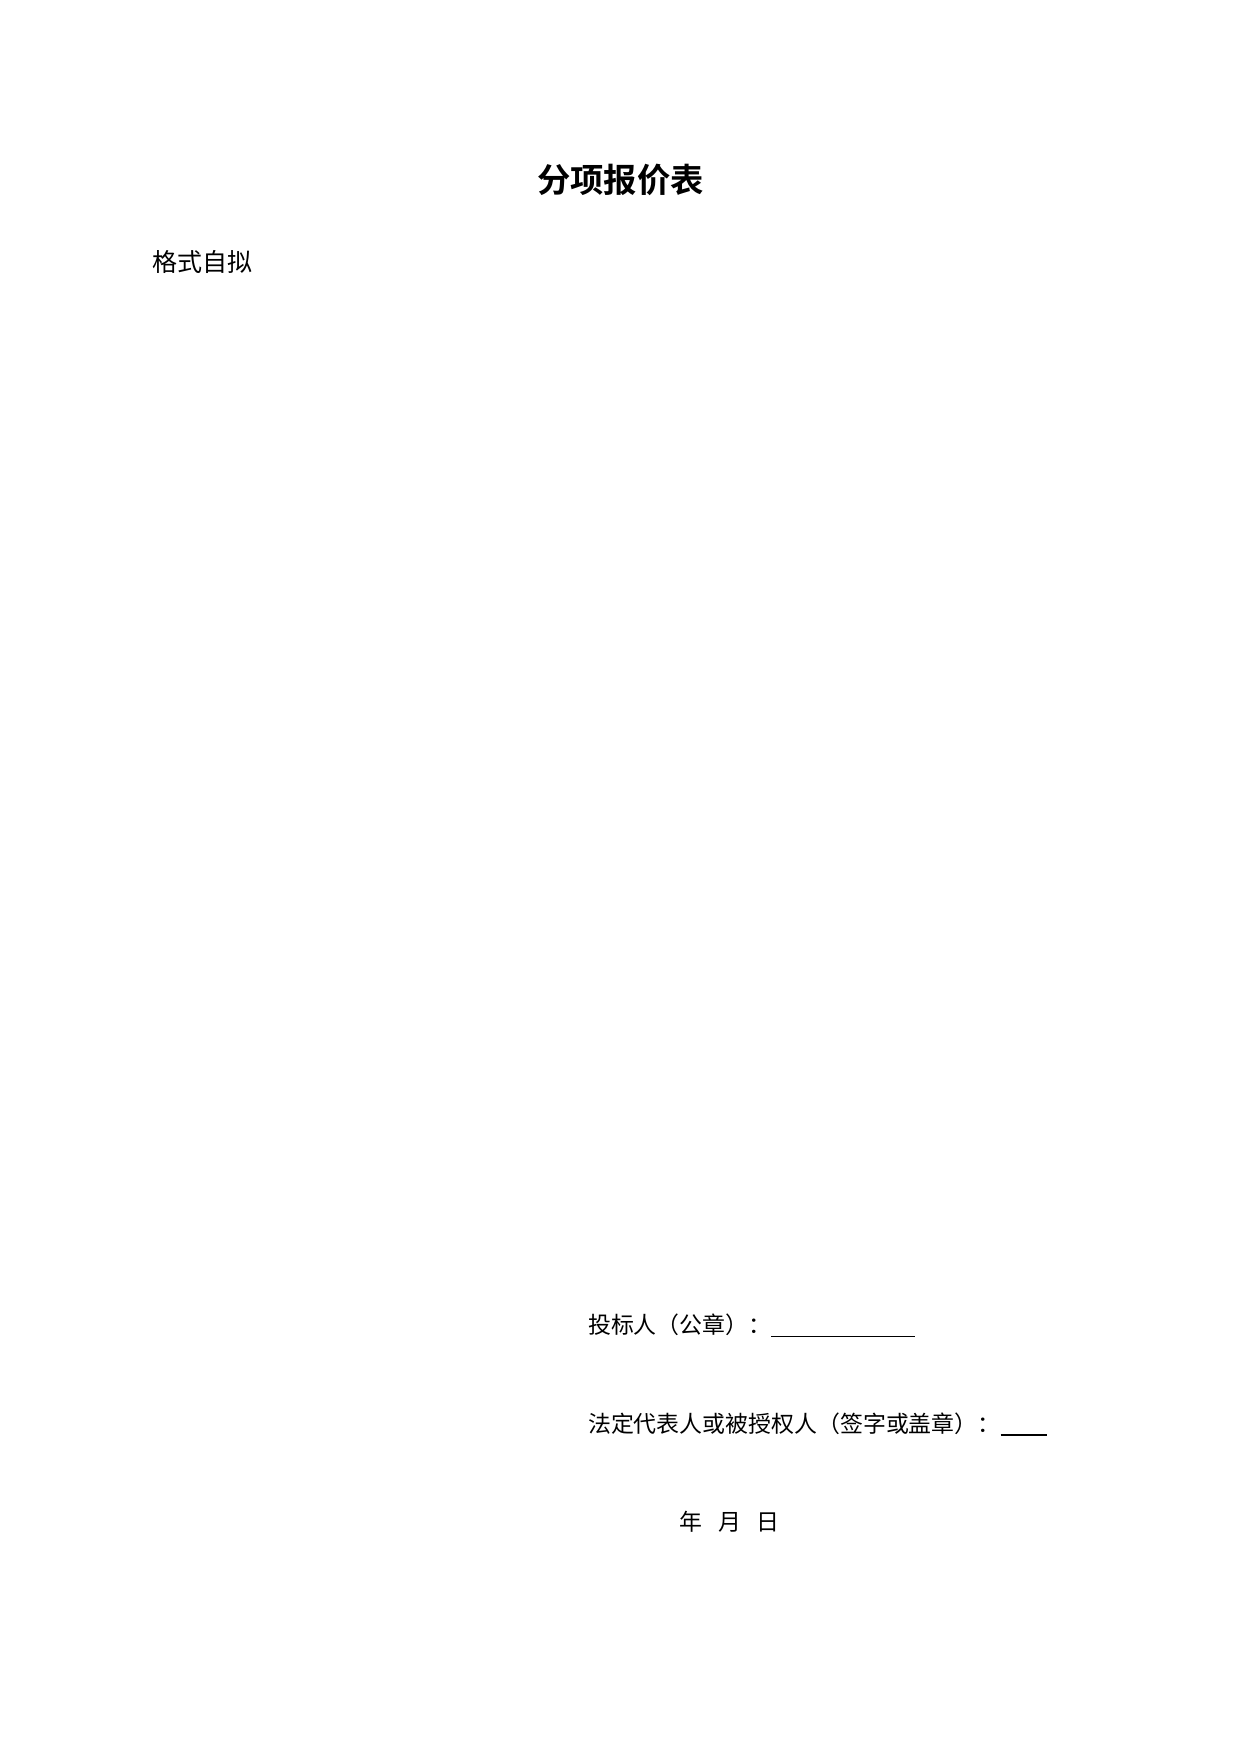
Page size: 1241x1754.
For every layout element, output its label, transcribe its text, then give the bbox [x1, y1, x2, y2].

text 法定代表人或被授权人（签字或盖章）： [152, 1389, 1088, 1454]
text 分项报价表 [152, 146, 1088, 211]
text 投标人（公章）： [152, 1291, 1088, 1356]
text 年 月 日 [152, 1488, 1088, 1553]
text 格式自拟 [152, 228, 1088, 293]
